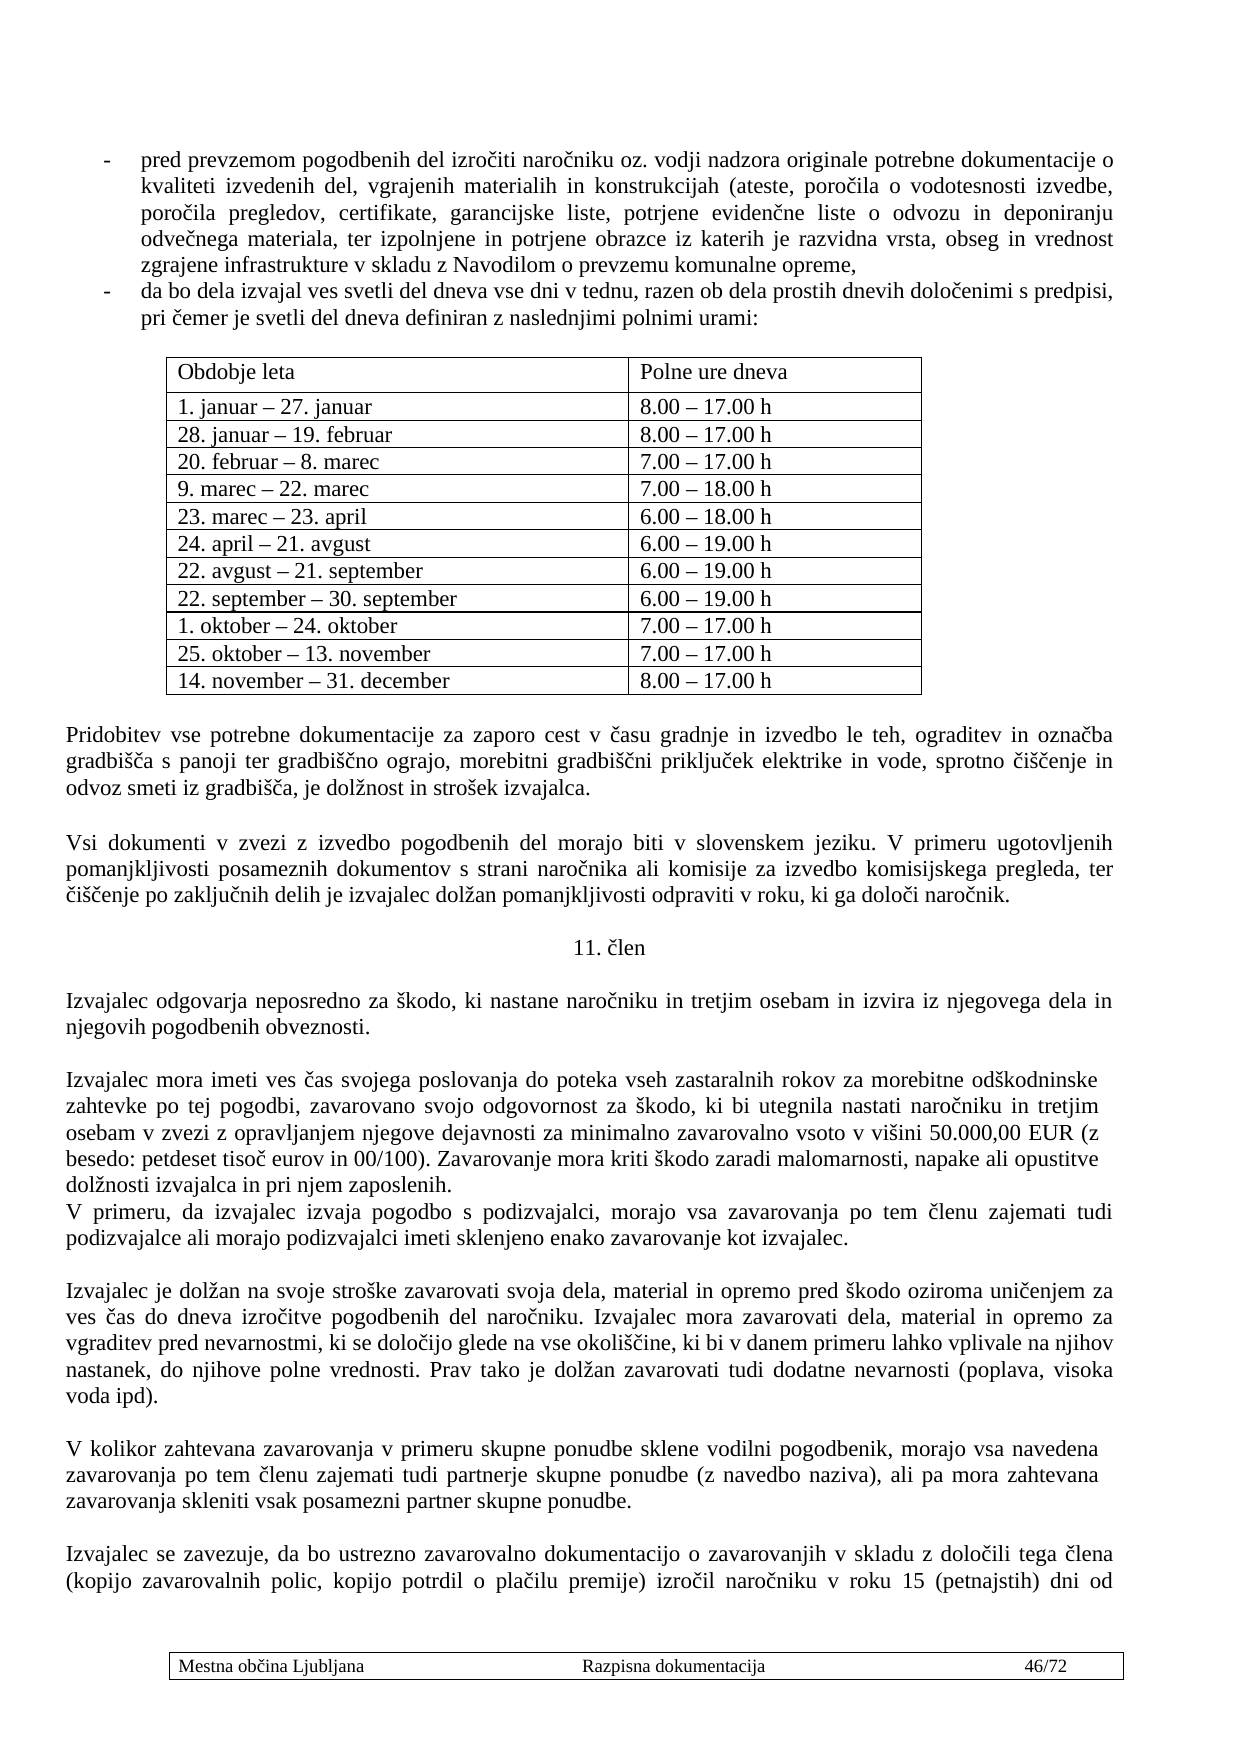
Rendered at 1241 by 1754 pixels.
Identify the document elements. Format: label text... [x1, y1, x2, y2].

table_cell 7.00 – 18.00 h [629, 475, 921, 502]
table_cell 8.00 – 17.00 h [629, 393, 921, 419]
table_cell 28. januar – 19. februar [167, 421, 628, 447]
table_cell 24. april – 21. avgust [167, 530, 628, 557]
text 11. člen [103, 934, 1115, 961]
table_cell 8.00 – 17.00 h [629, 421, 921, 447]
table_cell 1. oktober – 24. oktober [167, 613, 628, 639]
table_cell 7.00 – 17.00 h [629, 613, 921, 639]
table_cell 6.00 – 18.00 h [629, 503, 921, 529]
table_cell 8.00 – 17.00 h [629, 667, 921, 693]
table_cell 9. marec – 22. marec [167, 475, 628, 502]
table_cell 7.00 – 17.00 h [629, 448, 921, 474]
table_cell 23. marec – 23. april [167, 503, 628, 529]
table_cell 1. januar – 27. januar [167, 393, 628, 419]
text Izvajalec je dolžan na svoje stroške zavarovati svoja dela, material in opremo pred škodo oziroma uničenjem za ves čas do dneva izročitve pogodbenih del naročniku. Izvajalec mora zavarovati dela, material in opremo za vgraditev pred nevarnostmi, ki se določijo glede na vse okoliščine, ki bi v danem primeru lahko vplivale na njihov nastanek, do njihove polne vrednosti. Prav tako je dolžan zavarovati tudi dodatne nevarnosti (poplava, visoka voda ipd). [66, 1277, 1115, 1408]
table_header Obdobje leta [167, 358, 628, 392]
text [66, 1540, 1115, 1593]
table_cell 25. oktober – 13. november [167, 640, 628, 666]
text Pridobitev vse potrebne dokumentacije za zaporo cest v času gradnje in izvedbo le teh, ograditev in označba gradbišča s panoji ter gradbiščno ograjo, morebitni gradbiščni priključek elektrike in vode, sprotno čiščenje in odvoz smeti iz gradbišča, je dolžnost in strošek izvajalca. [66, 721, 1115, 800]
table_header Polne ure dneva [629, 358, 921, 392]
table_cell 22. avgust – 21. september [167, 558, 628, 584]
table_cell 20. februar – 8. marec [167, 448, 628, 474]
table_cell 6.00 – 19.00 h [629, 585, 921, 611]
table_cell 6.00 – 19.00 h [629, 558, 921, 584]
table_cell 22. september – 30. september [167, 585, 628, 611]
table_cell 6.00 – 19.00 h [629, 530, 921, 557]
text V primeru, da izvajalec izvaja pogodbo s podizvajalci, morajo vsa zavarovanja po tem členu zajemati tudi podizvajalce ali morajo podizvajalci imeti sklenjeno enako zavarovanje kot izvajalec. [66, 1198, 1115, 1250]
text Izvajalec mora imeti ves čas svojega poslovanja do poteka vseh zastaralnih rokov za morebitne odškodninske zahtevke po tej pogodbi, zavarovano svojo odgovornost za škodo, ki bi utegnila nastati naročniku in tretjim osebam v zvezi z opravljanjem njegove dejavnosti za minimalno zavarovalno vsoto v višini 50.000,00 EUR (z besedo: petdeset tisoč eurov in 00/100). Zavarovanje mora kriti škodo zaradi malomarnosti, napake ali opustitve dolžnosti izvajalca in pri njem zaposlenih. [66, 1066, 1100, 1198]
text Vsi dokumenti v zvezi z izvedbo pogodbenih del morajo biti v slovenskem jeziku. V primeru ugotovljenih pomanjkljivosti posameznih dokumentov s strani naročnika ali komisije za izvedbo komisijskega pregleda, ter čiščenje po zaključnih delih je izvajalec dolžan pomanjkljivosti odpraviti v roku, ki ga določi naročnik. [66, 829, 1115, 908]
text Izvajalec odgovarja neposredno za škodo, ki nastane naročniku in tretjim osebam in izvira iz njegovega dela in njegovih pogodbenih obveznosti. [66, 987, 1115, 1039]
list pred prevzemom pogodbenih del izročiti naročniku oz. vodji nadzora originale potrebne dokumentacije o kvaliteti izvedenih del, vgrajenih materialih in konstrukcijah (ateste, poročila o vodotesnosti izvedbe, poročila pregledov, certifikate, garancijske liste, potrjene evidenčne liste o odvozu in deponiranju odvečnega materiala, ter izpolnjene in potrjene obrazce iz katerih je razvidna vrsta, obseg in vrednost zgrajene infrastrukture v skladu z Navodilom o prevzemu komunalne opreme, [103, 146, 1115, 278]
table_cell 7.00 – 17.00 h [629, 640, 921, 666]
table_cell 14. november – 31. december [167, 667, 628, 693]
list da bo dela izvajal ves svetli del dneva vse dni v tednu, razen ob dela prostih dnevih določenimi s predpisi, pri čemer je svetli del dneva definiran z naslednjimi polnimi urami: [103, 278, 1115, 330]
text V kolikor zahtevana zavarovanja v primeru skupne ponudbe sklene vodilni pogodbenik, morajo vsa navedena zavarovanja po tem členu zajemati tudi partnerje skupne ponudbe (z navedbo naziva), ali pa mora zahtevana zavarovanja skleniti vsak posamezni partner skupne ponudbe. [66, 1435, 1100, 1514]
